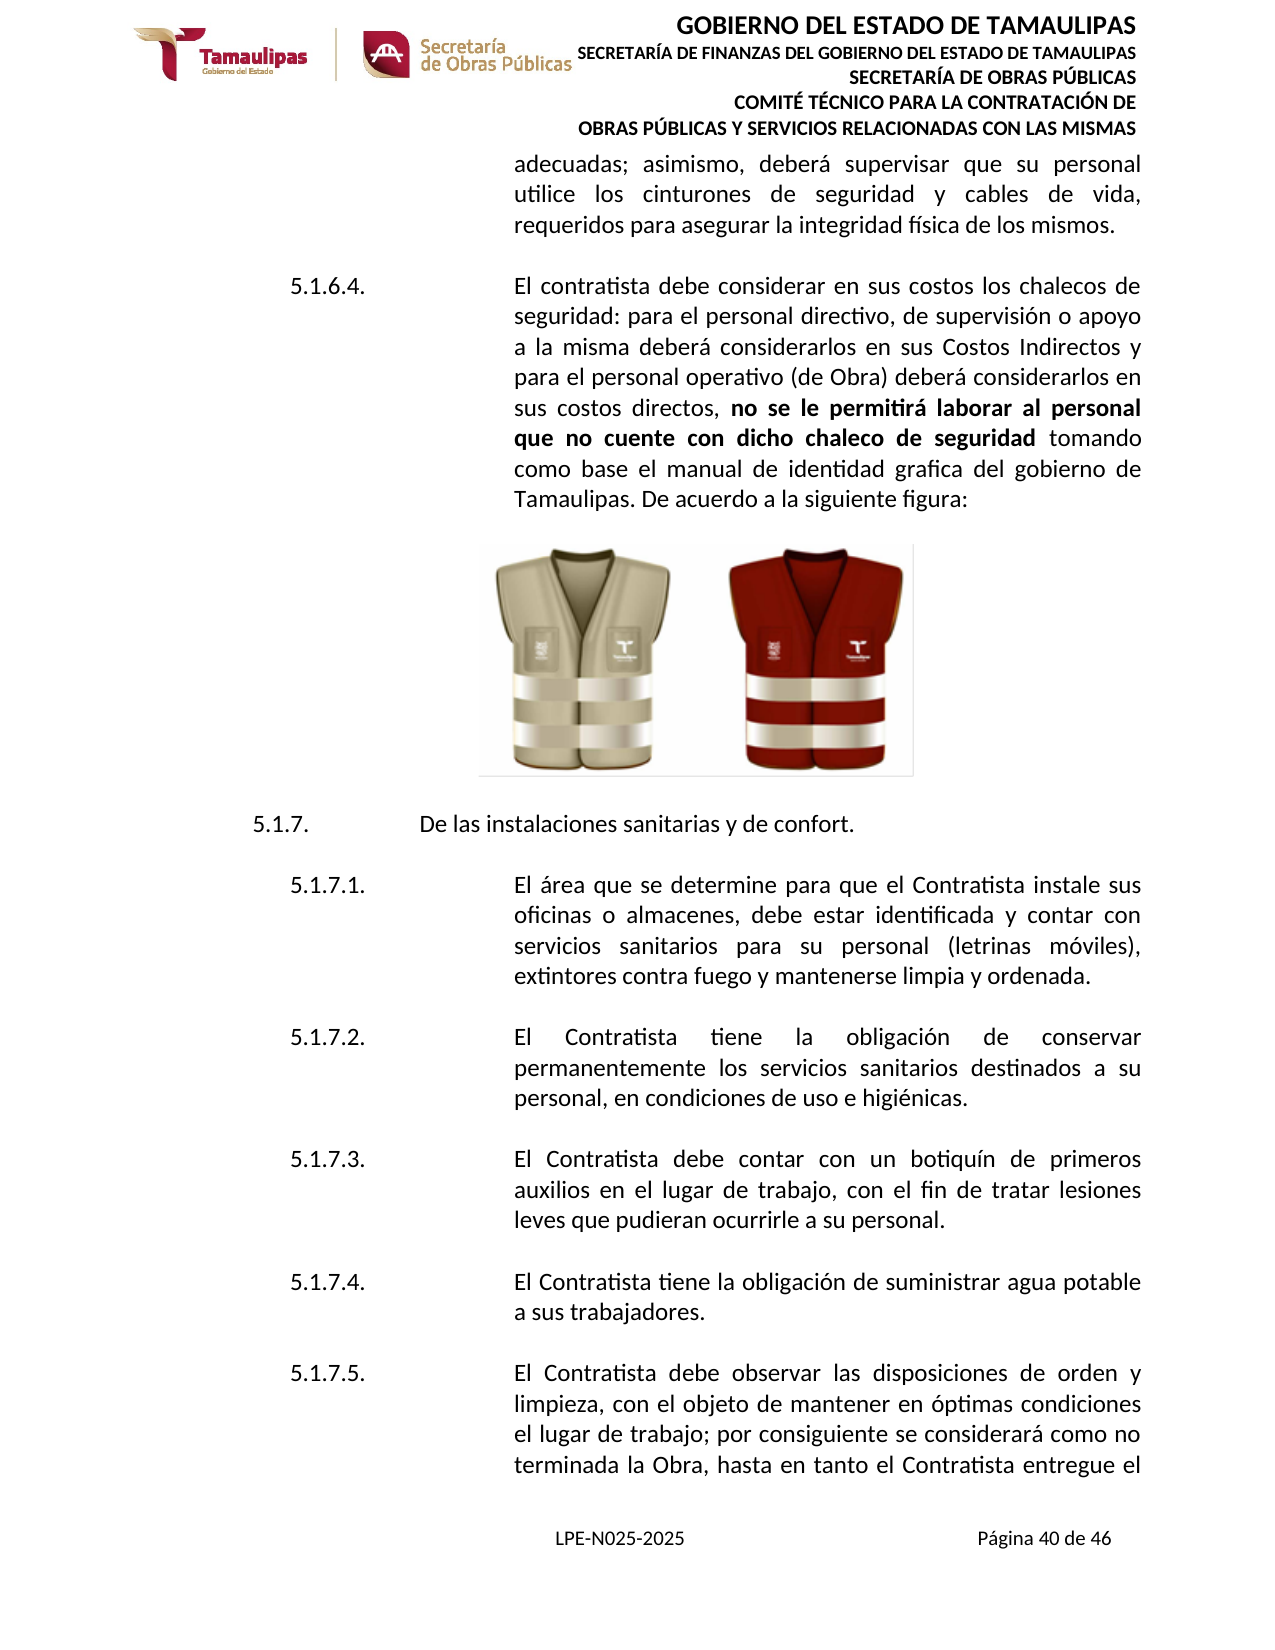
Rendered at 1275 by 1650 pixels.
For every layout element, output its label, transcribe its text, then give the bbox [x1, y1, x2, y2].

list El Contratista tiene la obligación de conservar permanentemente los servicios sanitarios destinados a su personal, en condiciones de uso e higiénicas. [290, 1021, 1142, 1113]
list El Contratista tiene la obligación de suministrar agua potable a sus trabajadores. [290, 1266, 1142, 1327]
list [290, 1357, 1142, 1479]
picture [126, 6, 663, 97]
list El área que se determine para que el Contratista instale sus oficinas o almacenes, debe estar identificada y contar con servicios sanitarios para su personal (letrinas móviles), extintores contra fuego y mantenerse limpia y ordenada. [290, 869, 1142, 991]
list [290, 148, 1142, 239]
list De las instalaciones sanitarias y de confort. [252, 808, 1142, 838]
picture [478, 544, 915, 778]
list El Contratista debe contar con un botiquín de primeros auxilios en el lugar de trabajo, con el fin de tratar lesiones leves que pudieran ocurrirle a su personal. [290, 1143, 1142, 1235]
list El contratista debe considerar en sus costos los chalecos de seguridad: para el personal directivo, de supervisión o apoyo a la misma deberá considerarlos en sus Costos Indirectos y para el personal operativo (de Obra) deberá considerarlos en sus costos directos, no se le permitirá laborar al personal que no cuente con dicho chaleco de seguridad tomando como base el manual de identidad grafica del gobierno de Tamaulipas. De acuerdo a la siguiente figura: [290, 270, 1142, 514]
